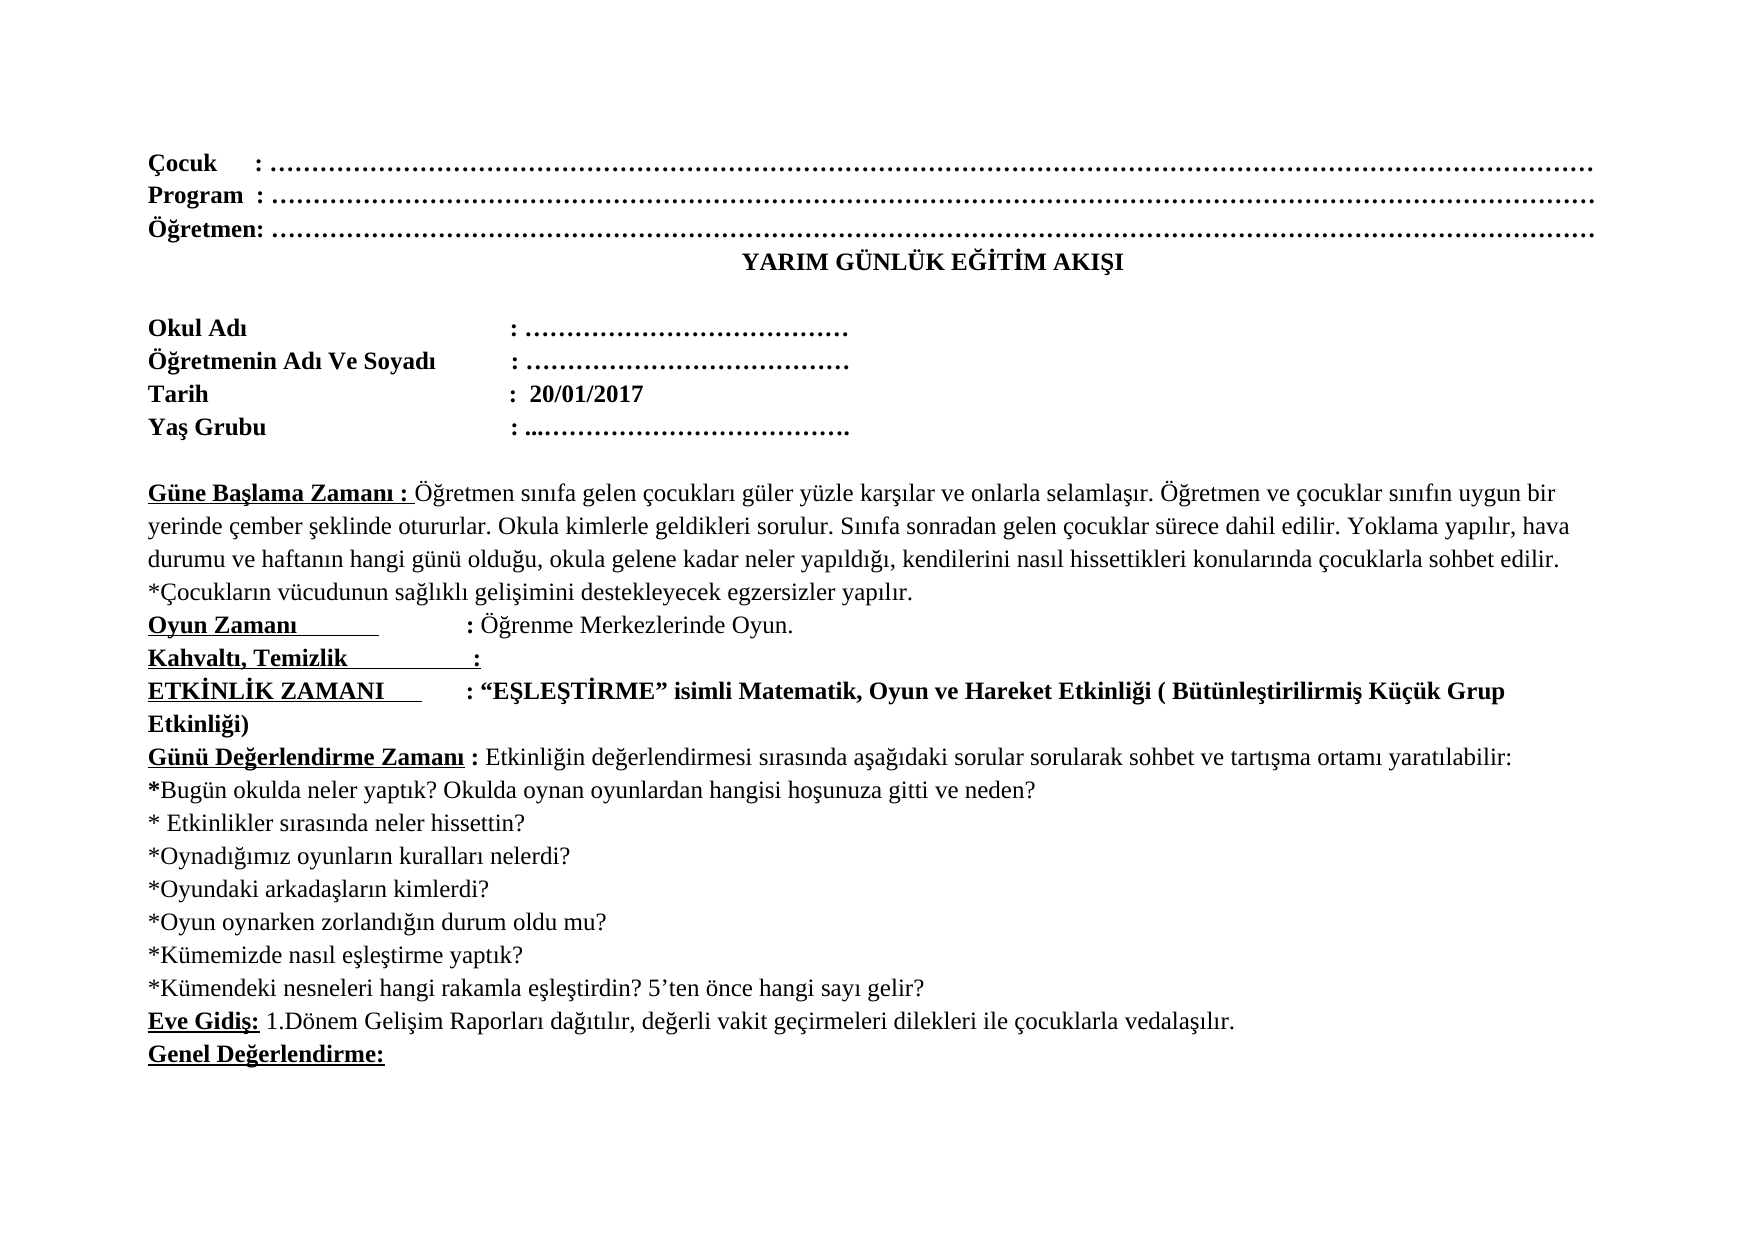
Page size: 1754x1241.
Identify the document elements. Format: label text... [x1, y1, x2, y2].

list *Çocukların vücudunun sağlıklı gelişimini destekleyecek egzersizler yapılır. [148, 577, 1606, 606]
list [148, 775, 1606, 1068]
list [148, 148, 1606, 242]
list YARIM GÜNLÜK EĞİTİM AKIŞI Okul Adı : ………………………………… Öğretmenin Adı Ve Soyadı : ………………………………… Tarih : 20/01/2017 Yaş Grubu : ...………………………………. Güne Başlama Zamanı : Öğretmen sınıfa gelen çocukları güler yüzle karşılar ve onlarla selamlaşır. Öğretmen ve çocuklar sınıfın uygun bir yerinde çember şeklinde otururlar. Okula kimlerle geldikleri sorulur. Sınıfa sonradan gelen çocuklar sürece dahil edilir. Yoklama yapılır, hava durumu ve haftanın hangi günü olduğu, okula gelene kadar neler yapıldığı, kendilerini nasıl hissettikleri konularında çocuklarla sohbet edilir. [148, 247, 1606, 573]
list Oyun Zamanı : Öğrenme Merkezlerinde Oyun. Kahvaltı, Temizlik : ETKİNLİK ZAMANI : “EŞLEŞTİRME” isimli Matematik, Oyun ve Hareket Etkinliği ( Bütünleştirilirmiş Küçük Grup Etkinliği) Günü Değerlendirme Zamanı : Etkinliğin değerlendirmesi sırasında aşağıdaki sorular sorularak sohbet ve tartışma ortamı yaratılabilir: [148, 610, 1606, 771]
